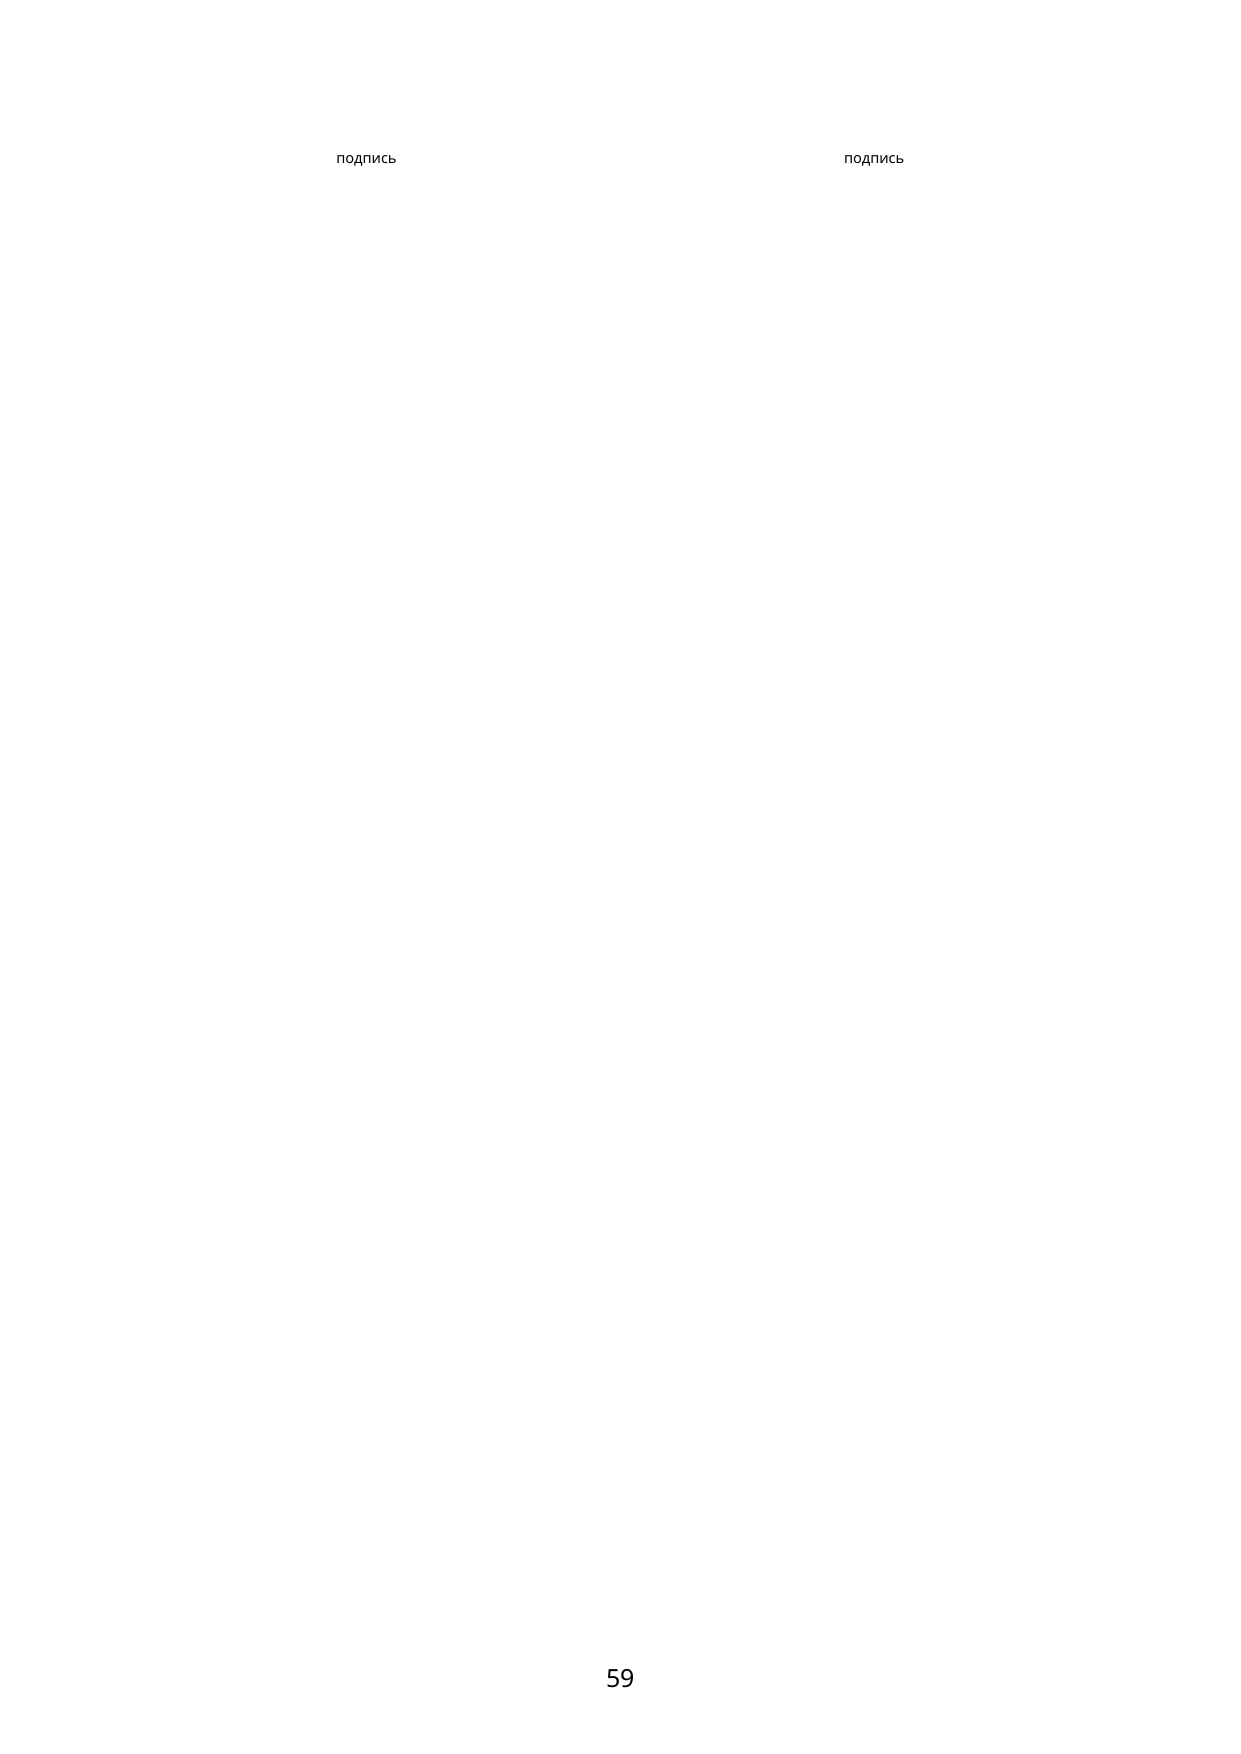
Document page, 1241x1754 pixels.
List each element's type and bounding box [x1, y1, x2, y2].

table_cell [620, 148, 1128, 198]
table_cell [112, 148, 620, 198]
